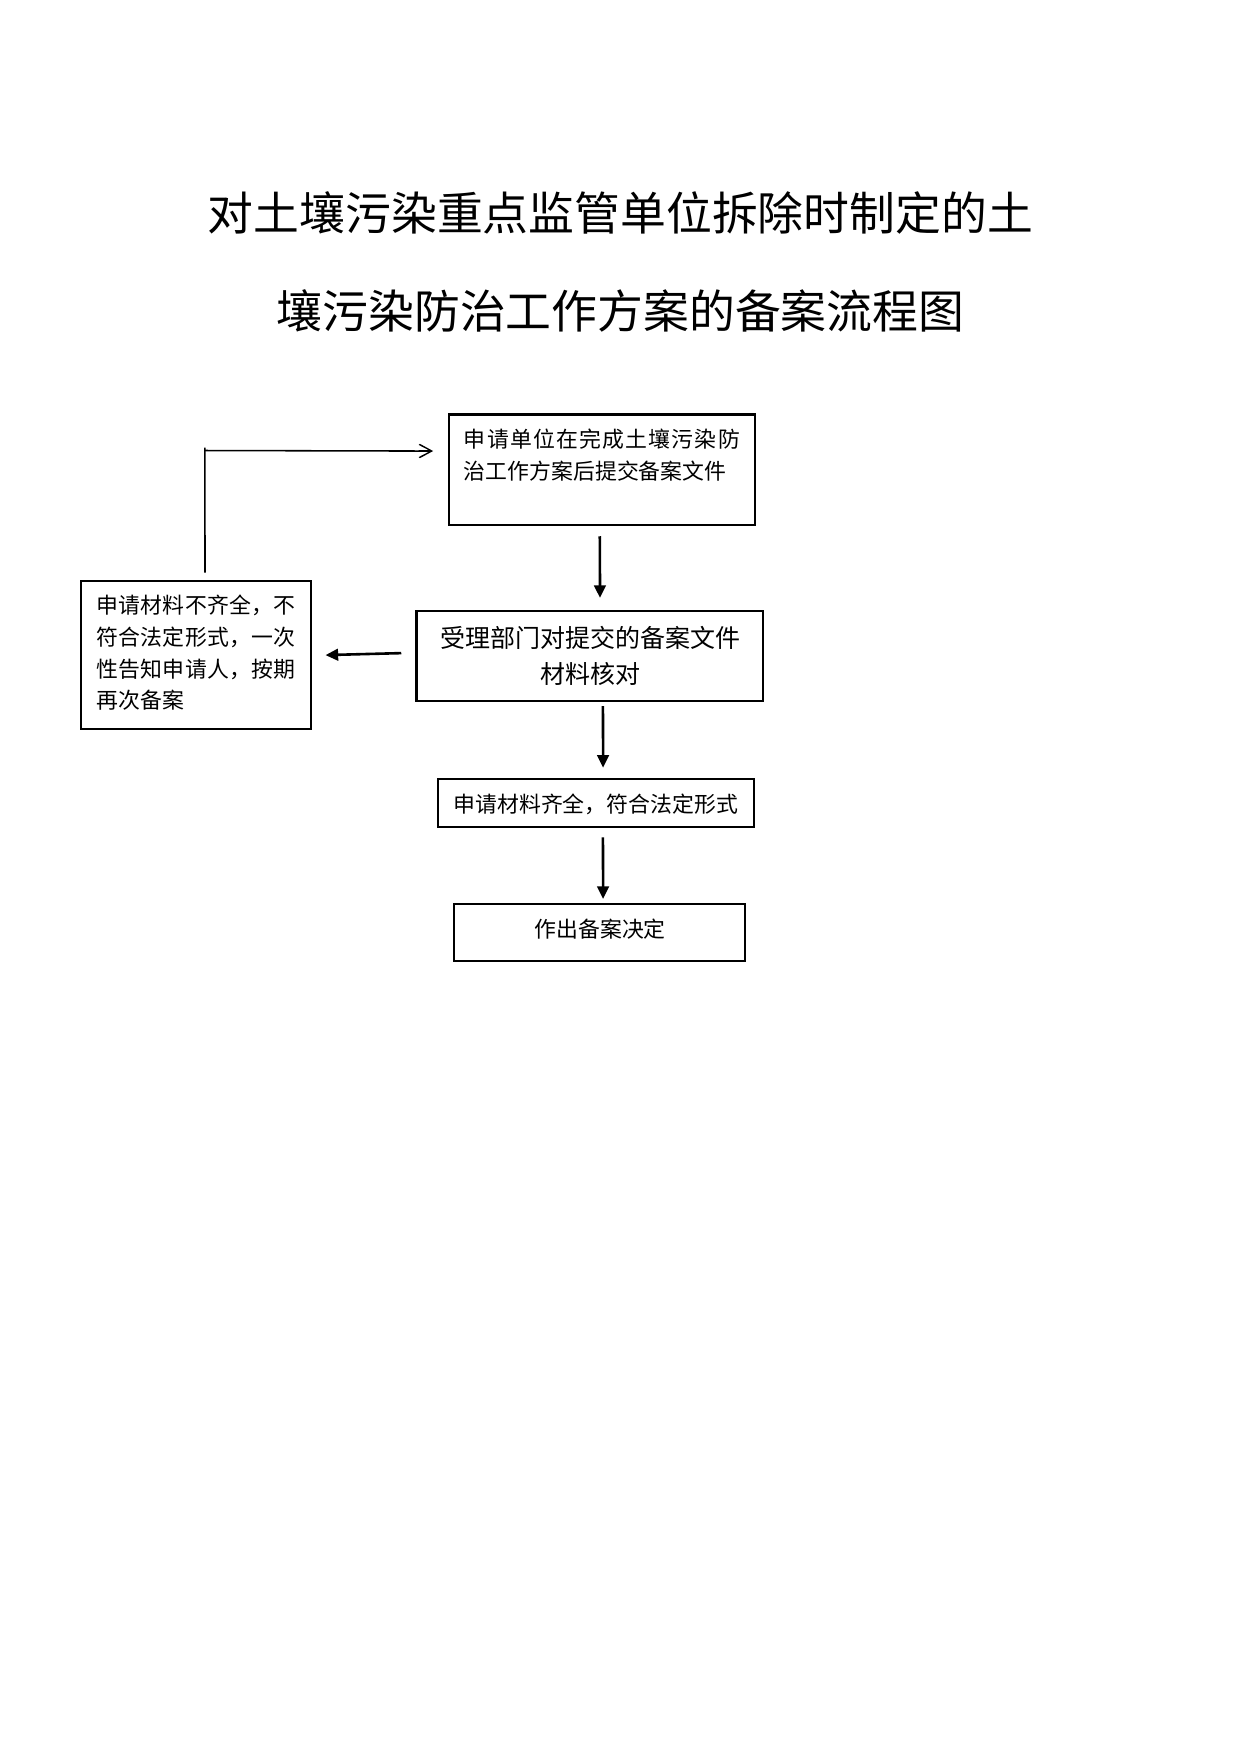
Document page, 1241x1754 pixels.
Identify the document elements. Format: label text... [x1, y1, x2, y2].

text 对土壤污染重点监管单位拆除时制定的土壤污染防治工作方案的备案流程图 [187, 162, 1053, 357]
